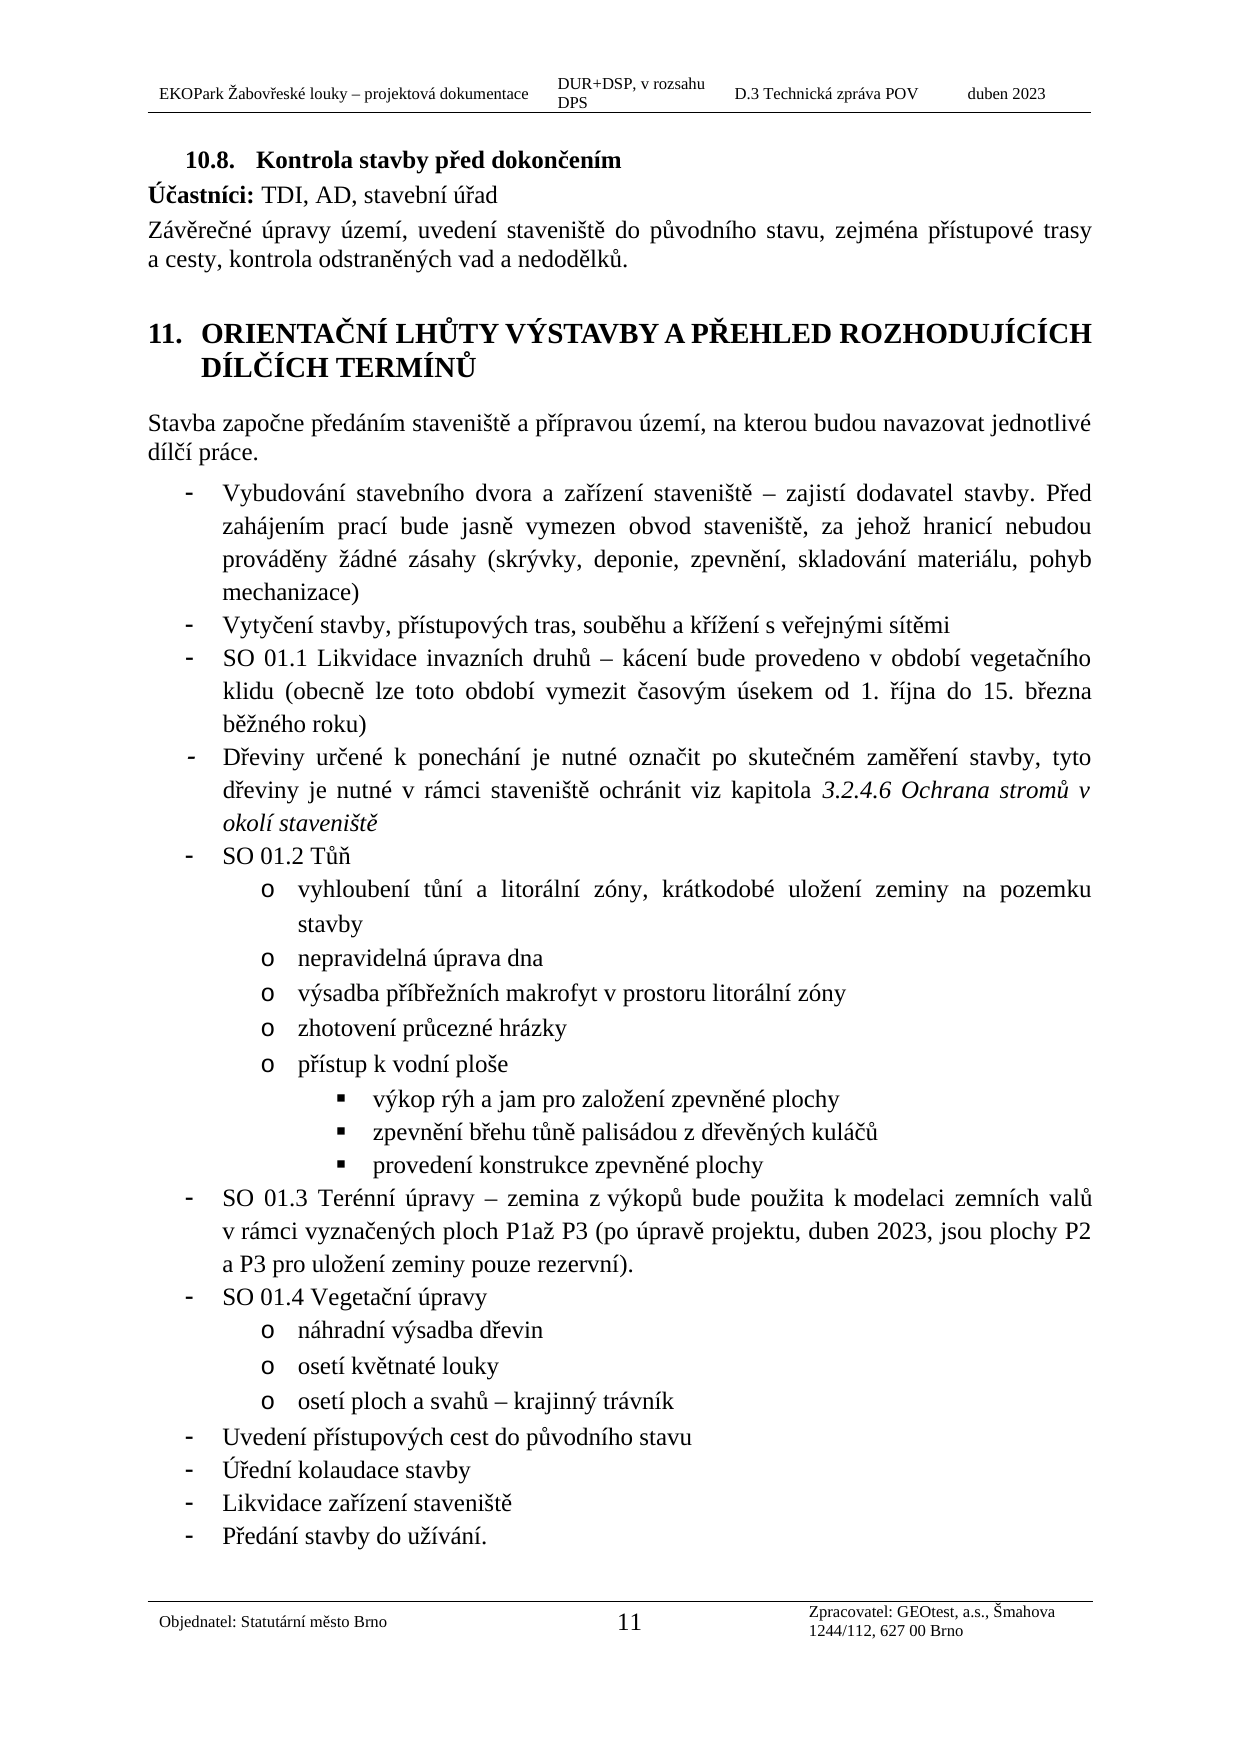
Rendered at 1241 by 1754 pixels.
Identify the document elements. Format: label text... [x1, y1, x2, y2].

list Úřední kolaudace stavby [185, 1455, 1092, 1483]
list nepravidelná úprava dna [260, 943, 1092, 973]
list výkop rýh a jam pro založení zpevněné plochy [335, 1084, 1092, 1113]
list Dřeviny určené k ponechání je nutné označit po skutečném zaměření stavby, tyto dřeviny je nutné v rámci staveniště ochránit viz kapitola 3.2.4.6 Ochrana stromů v okolí staveniště [185, 742, 1092, 837]
list SO 01.1 Likvidace invazních druhů – kácení bude provedeno v období vegetačního klidu (obecně lze toto období vymezit časovým úsekem od 1. října do 15. března běžného roku) [185, 643, 1092, 738]
subtitle Orientační lhůty výstavby a přehled rozhodujících dílčích termínů [148, 316, 1092, 383]
list zhotovení průcezné hrázky [260, 1013, 1092, 1044]
list provedení konstrukce zpevněné plochy [335, 1150, 1092, 1179]
text Závěrečné úpravy území, uvedení staveniště do původního stavu, zejména přístupové trasy a cesty, kontrola odstraněných vad a nedodělků. [148, 215, 1092, 272]
list zpevnění břehu tůně palisádou z dřevěných kuláčů [335, 1117, 1092, 1146]
list Vytyčení stavby, přístupových tras, souběhu a křížení s veřejnými sítěmi [185, 610, 1092, 639]
list osetí květnaté louky [260, 1351, 1092, 1382]
list přístup k vodní ploše [260, 1049, 1092, 1080]
list Likvidace zařízení staveniště [185, 1488, 1092, 1516]
list Uvedení přístupových cest do původního stavu [185, 1422, 1092, 1450]
list vyhloubení tůní a litorální zóny, krátkodobé uložení zeminy na pozemku stavby [260, 874, 1092, 938]
list náhradní výsadba dřevin [260, 1315, 1092, 1346]
list Vybudování stavebního dvora a zařízení staveniště – zajistí dodavatel stavby. Před zahájením prací bude jasně vymezen obvod staveniště, za jehož hranicí nebudou prováděny žádné zásahy (skrývky, deponie, zpevnění, skladování materiálu, pohyb mechanizace) [185, 478, 1092, 606]
text Stavba započne předáním staveniště a přípravou území, na kterou budou navazovat jednotlivé dílčí práce. [148, 408, 1092, 466]
list Předání stavby do užívání. [185, 1521, 1092, 1549]
list SO 01.2 Tůň [185, 841, 1092, 870]
list osetí ploch a svahů – krajinný trávník [260, 1386, 1092, 1417]
text Účastníci: TDI, AD, stavební úřad [148, 180, 1092, 209]
list SO 01.4 Vegetační úpravy [185, 1282, 1092, 1311]
subtitle Kontrola stavby před dokončením [185, 145, 1092, 174]
list výsadba příbřežních makrofyt v prostoru litorální zóny [260, 978, 1092, 1009]
list SO 01.3 Terénní úpravy – zemina z výkopů bude použita k modelaci zemních valů v rámci vyznačených ploch P1až P3 (po úpravě projektu, duben 2023, jsou plochy P2 a P3 pro uložení zeminy pouze rezervní). [185, 1183, 1092, 1278]
